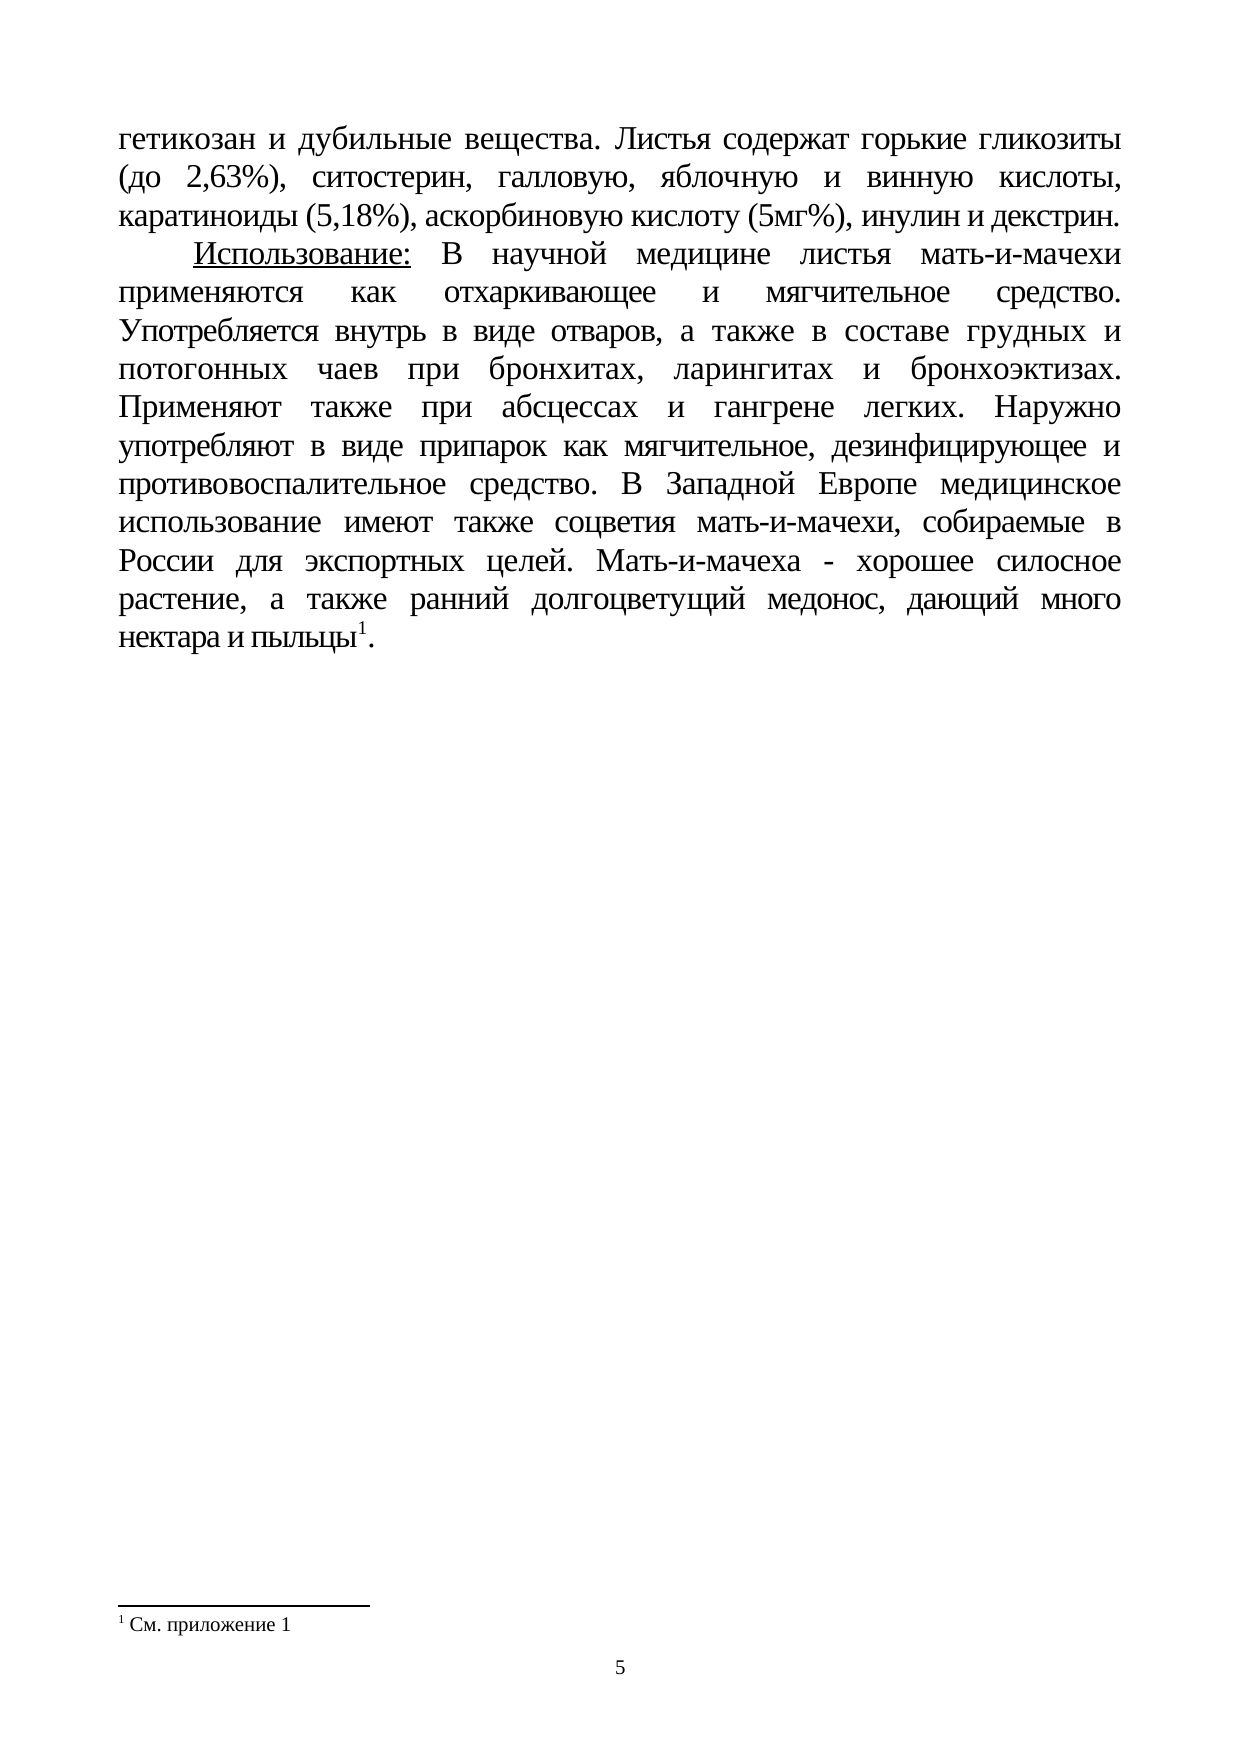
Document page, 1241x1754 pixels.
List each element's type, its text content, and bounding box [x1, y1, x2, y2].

text Использование: В научной медицине листья мать-и-мачехи применяются как отхаркивающее и мягчительное средство. Употребляется внутрь в виде отваров, а также в составе грудных и потогонных чаев при бронхитах, ларингитах и бронхоэктизах. Применяют также при абсцессах и гангрене легких. Наружно употребляют в виде припарок как мягчительное, дезинфицирующее и противовоспалительное средство. В Западной Европе медицинское использование имеют также соцветия мать-и-мачехи, собираемые в России для экспортных целей. Мать-и-мачеха - хорошее силосное растение, а также ранний долгоцветущий медонос, дающий много нектара и пыльцы. [118, 233, 1122, 655]
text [118, 118, 1122, 233]
